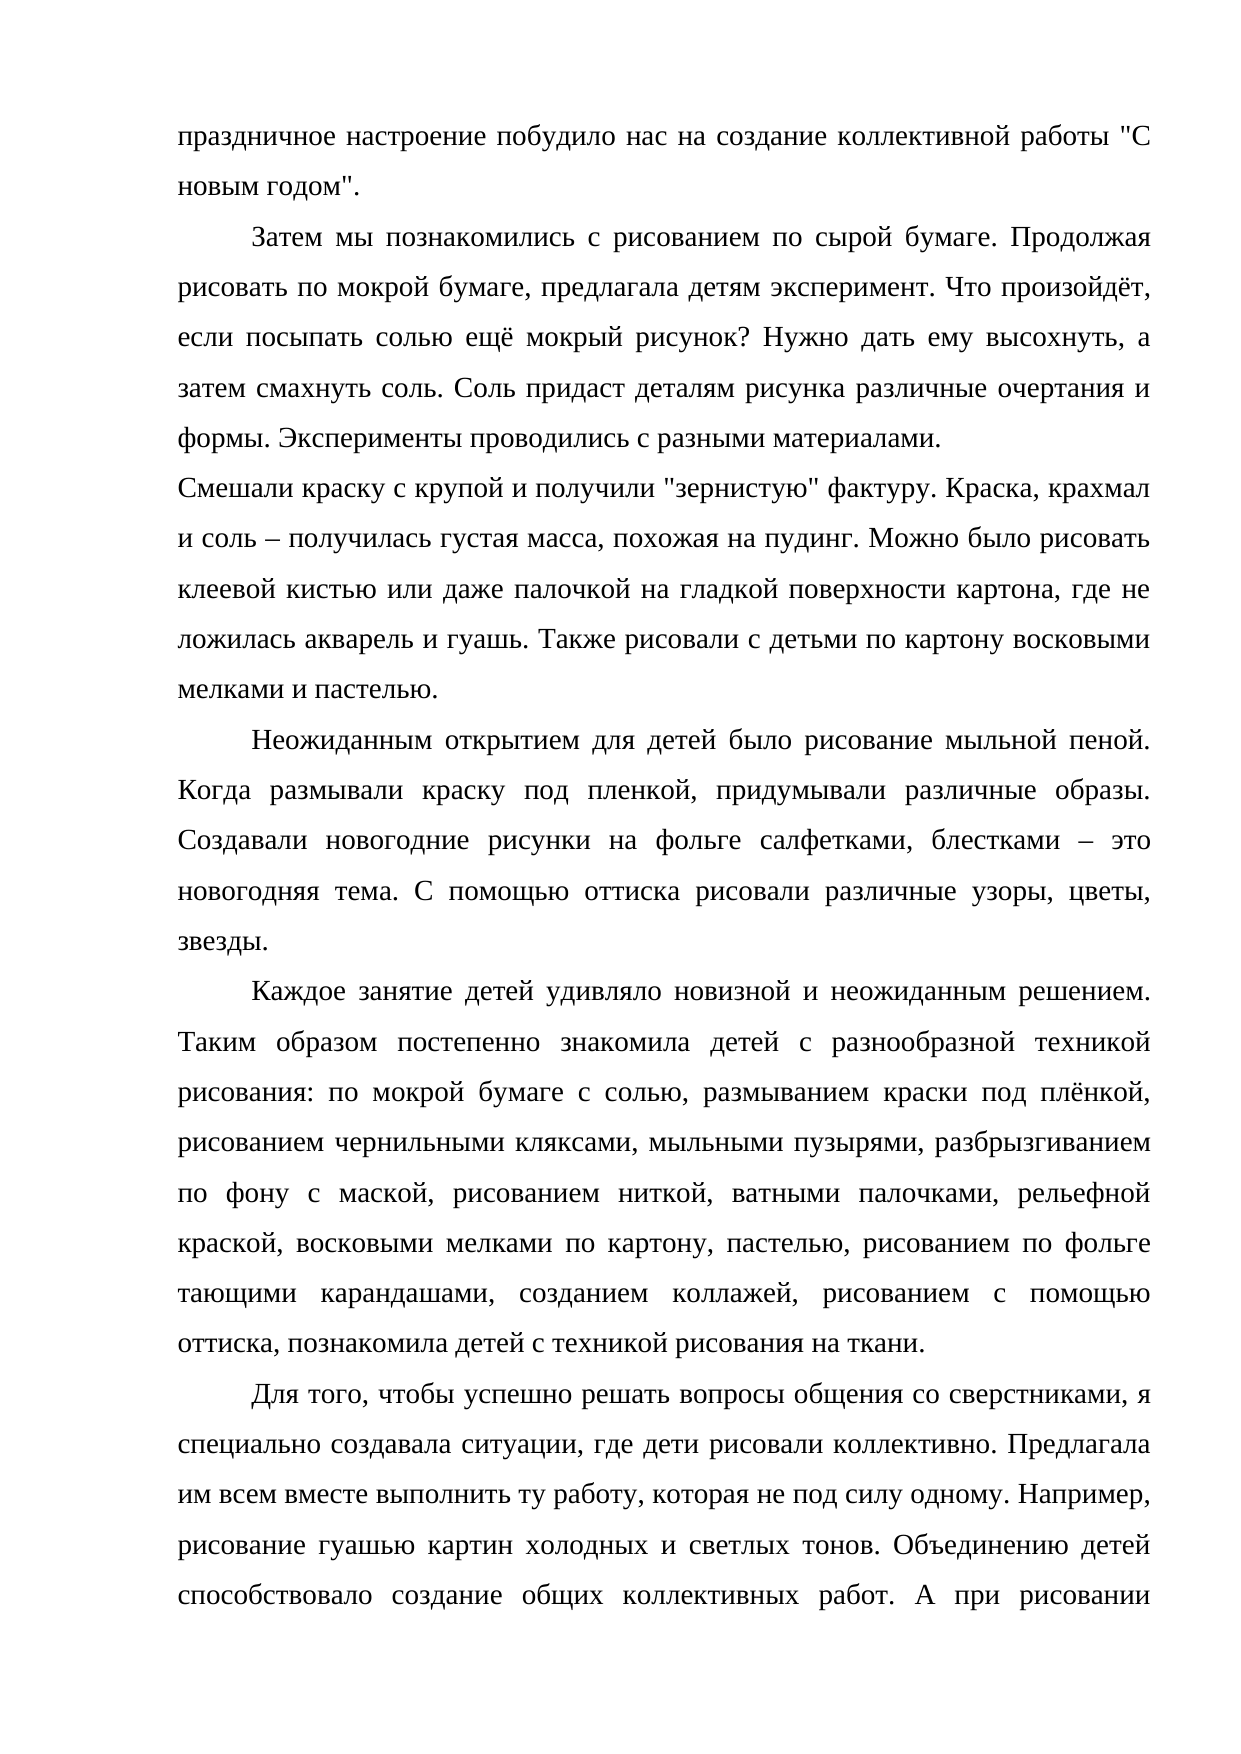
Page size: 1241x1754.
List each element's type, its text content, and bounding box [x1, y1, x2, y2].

text Каждое занятие детей удивляло новизной и неожиданным решением. Таким образом постепенно знакомила детей с разнообразной техникой рисования: по мокрой бумаге с солью, размыванием краски под плёнкой, рисованием чернильными кляксами, мыльными пузырями, разбрызгиванием по фону с маской, рисованием ниткой, ватными палочками, рельефной краской, восковыми мелками по картону, пастелью, рисованием по фольге тающими карандашами, созданием коллажей, рисованием с помощью оттиска, познакомила детей с техникой рисования на ткани. [177, 973, 1152, 1359]
text Смешали краску с крупой и получили "зернистую" фактуру. Краска, крахмал и соль – получилась густая масса, похожая на пудинг. Можно было рисовать клеевой кистью или даже палочкой на гладкой поверхности картона, где не ложилась акварель и гуашь. Также рисовали с детьми по картону восковыми мелками и пастелью. [177, 470, 1152, 705]
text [177, 118, 1152, 202]
text Неожиданным открытием для детей было рисование мыльной пеной. Когда размывали краску под пленкой, придумывали различные образы. Создавали новогодние рисунки на фольге салфетками, блестками – это новогодняя тема. С помощью оттиска рисовали различные узоры, цветы, звезды. [177, 722, 1152, 957]
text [177, 1376, 1152, 1611]
text Затем мы познакомились с рисованием по сырой бумаге. Продолжая рисовать по мокрой бумаге, предлагала детям эксперимент. Что произойдёт, если посыпать солью ещё мокрый рисунок? Нужно дать ему высохнуть, а затем смахнуть соль. Соль придаст деталям рисунка различные очертания и формы. Эксперименты проводились с разными материалами. [177, 219, 1152, 453]
